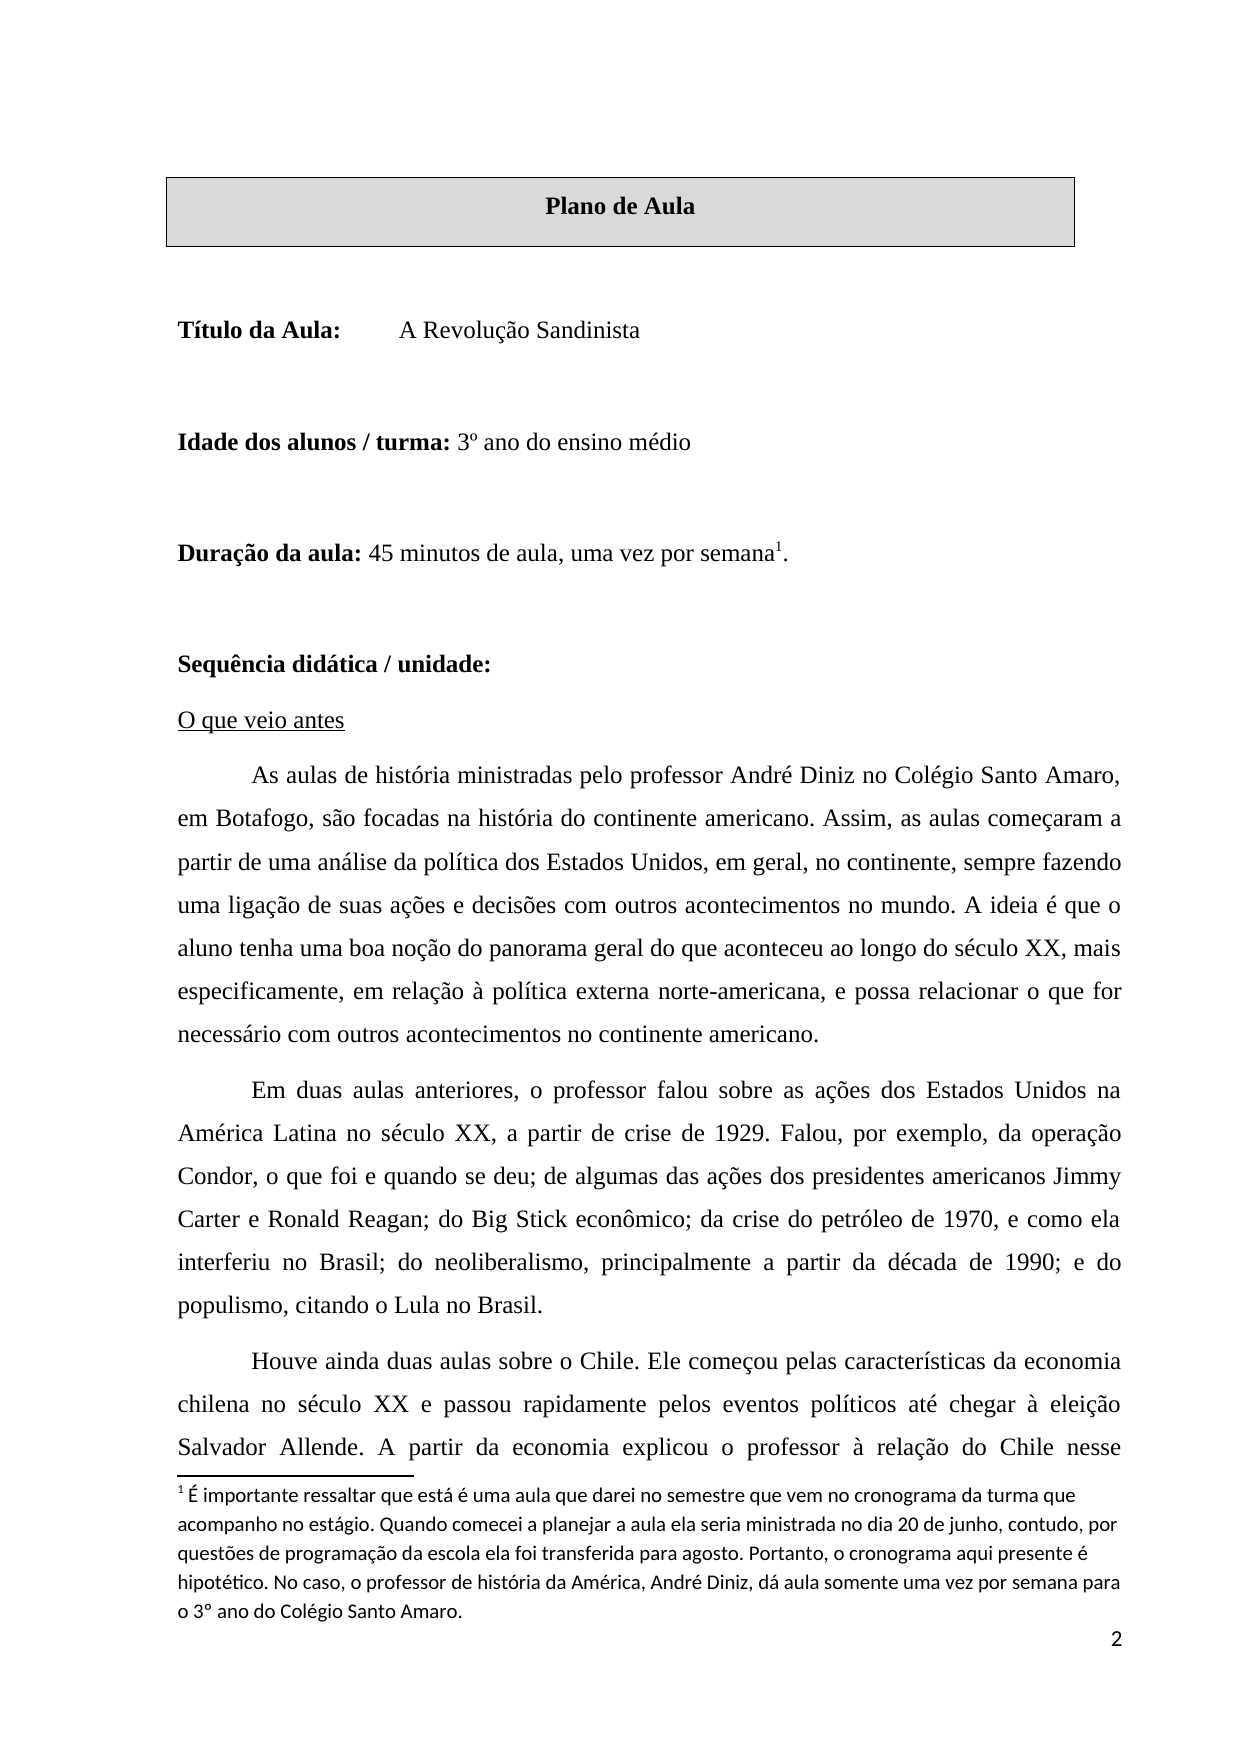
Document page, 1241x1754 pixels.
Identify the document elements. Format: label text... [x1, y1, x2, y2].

table_header Plano de Aula [167, 178, 1074, 246]
text O que veio antes [177, 705, 1122, 733]
text As aulas de história ministradas pelo professor André Diniz no Colégio Santo Amaro, em Botafogo, são focadas na história do continente americano. Assim, as aulas começaram a partir de uma análise da política dos Estados Unidos, em geral, no continente, sempre fazendo uma ligação de suas ações e decisões com outros acontecimentos no mundo. A ideia é que o aluno tenha uma boa noção do panorama geral do que aconteceu ao longo do século XX, mais especificamente, em relação à política externa norte-americana, e possa relacionar o que for necessário com outros acontecimentos no continente americano. [177, 760, 1122, 1048]
text Sequência didática / unidade: [177, 649, 1122, 678]
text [177, 1346, 1122, 1461]
text Duração da aula: 45 minutos de aula, uma vez por semana. [177, 538, 1122, 567]
text Idade dos alunos / turma: 3º ano do ensino médio [177, 427, 1122, 455]
text Em duas aulas anteriores, o professor falou sobre as ações dos Estados Unidos na América Latina no século XX, a partir de crise de 1929. Falou, por exemplo, da operação Condor, o que foi e quando se deu; de algumas das ações dos presidentes americanos Jimmy Carter e Ronald Reagan; do Big Stick econômico; da crise do petróleo de 1970, e como ela interferiu no Brasil; do neoliberalismo, principalmente a partir da década de 1990; e do populismo, citando o Lula no Brasil. [177, 1075, 1122, 1319]
text Título da Aula: A Revolução Sandinista [177, 315, 1122, 344]
